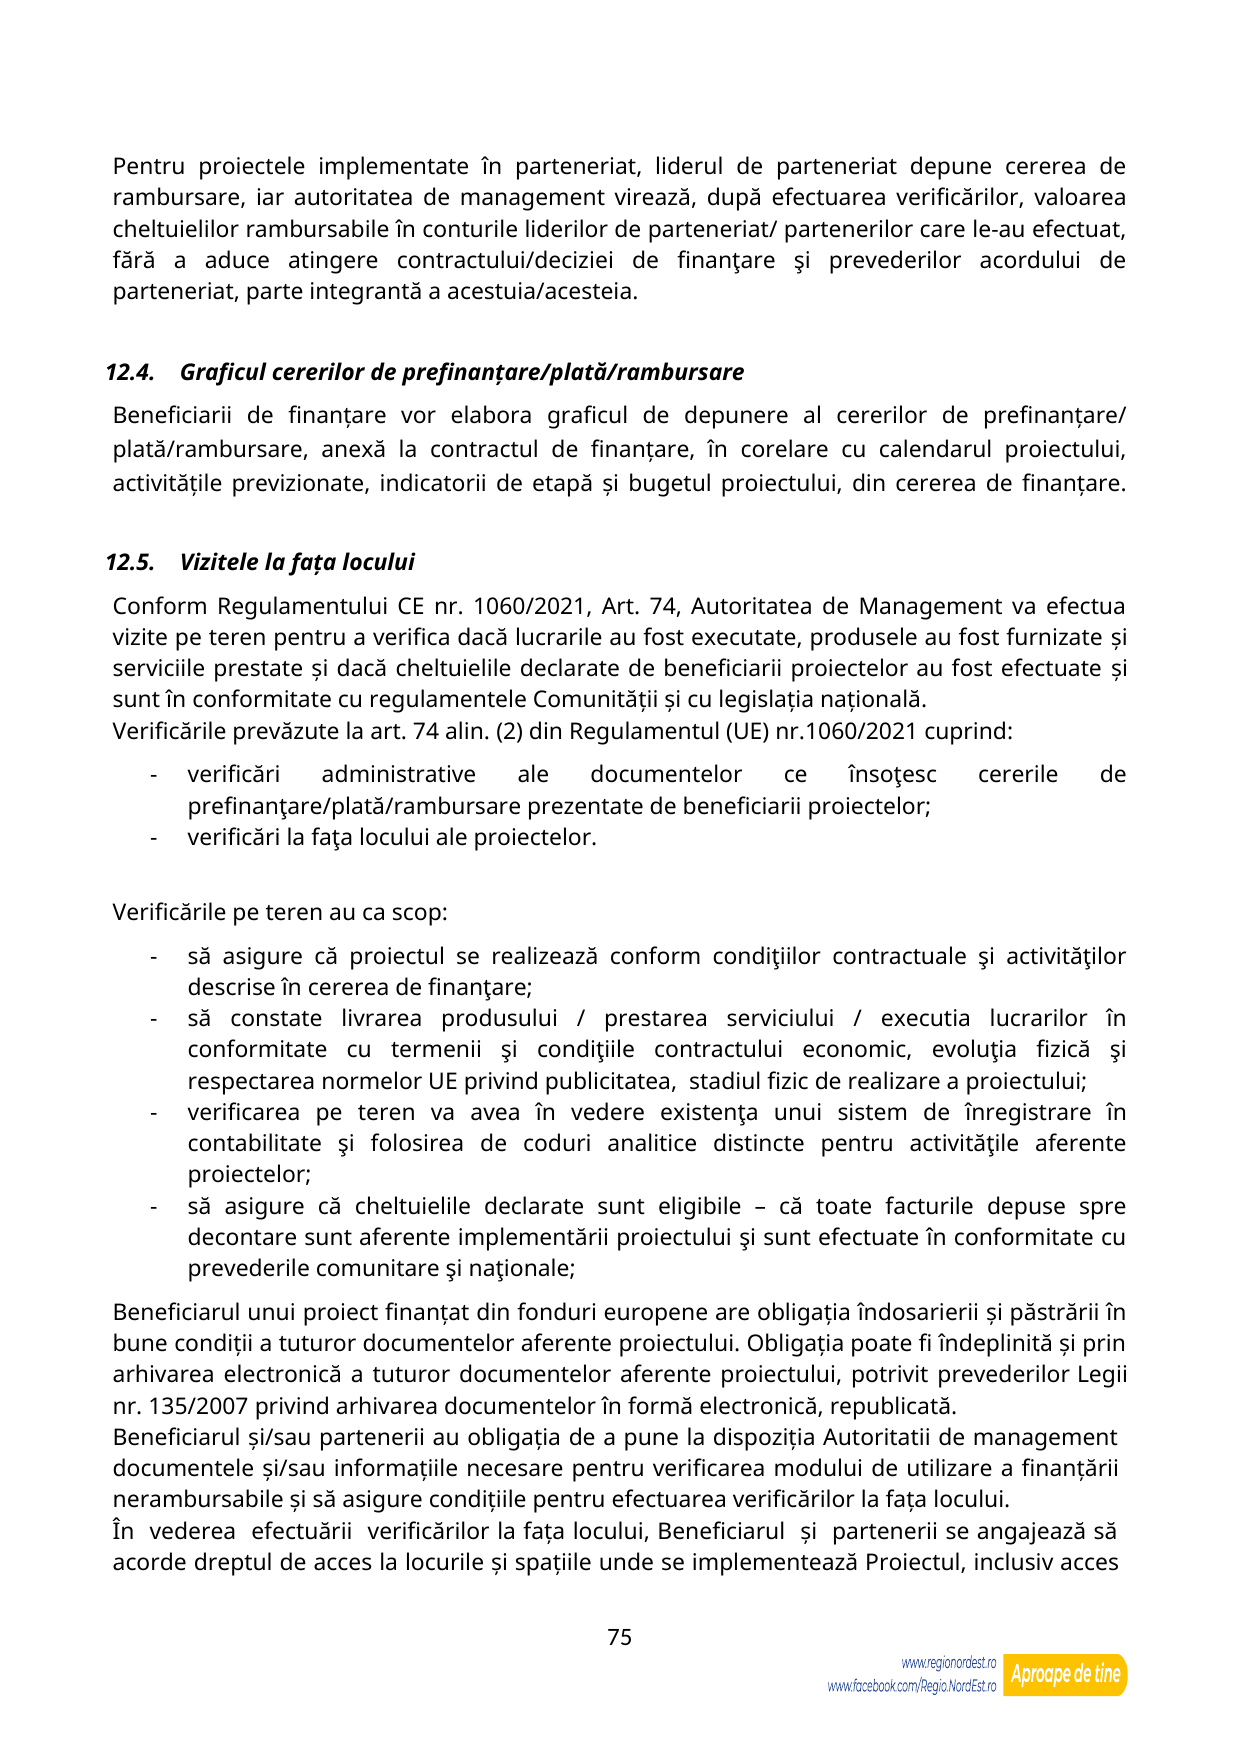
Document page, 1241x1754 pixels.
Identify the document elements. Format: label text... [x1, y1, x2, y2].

text Pentru proiectele implementate în parteneriat, liderul de parteneriat depune cererea de rambursare, iar autoritatea de management virează, după efectuarea verificărilor, valoarea cheltuielilor rambursabile în conturile liderilor de parteneriat/ partenerilor care le-au efectuat, fără a aduce atingere contractului/deciziei de finanţare şi prevederilor acordului de parteneriat, parte integrantă a acestuia/acesteia. [112, 150, 1128, 306]
text Verificările prevăzute la art. 74 alin. (2) din Regulamentul (UE) nr.1060/2021 cuprind: [112, 714, 1128, 746]
text Verificările pe teren au ca scop: [112, 896, 1128, 927]
list să constate livrarea produsului / prestarea serviciului / executia lucrarilor în conformitate cu termenii şi condiţiile contractului economic, evoluţia fizică şi respectarea normelor UE privind publicitatea, stadiul fizic de realizare a proiectului; [150, 1002, 1128, 1096]
text Beneficiarul unui proiect finanțat din fonduri europene are obligația îndosarierii și păstrării în bune condiții a tuturor documentelor aferente proiectului. Obligația poate fi îndeplinită și prin arhivarea electronică a tuturor documentelor aferente proiectului, potrivit prevederilor Legii nr. 135/2007 privind arhivarea documentelor în formă electronică, republicată. [112, 1296, 1128, 1421]
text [112, 1514, 1120, 1577]
text Conform Regulamentului CE nr. 1060/2021, Art. 74, Autoritatea de Management va efectua vizite pe teren pentru a verifica dacă lucrarile au fost executate, produsele au fost furnizate şi serviciile prestate şi dacă cheltuielile declarate de beneficiarii proiectelor au fost efectuate şi sunt în conformitate cu regulamentele Comunităţii şi cu legislaţia naţională. [112, 589, 1128, 714]
text Beneficiarul și/sau partenerii au obligația de a pune la dispoziția Autoritatii de management documentele și/sau informațiile necesare pentru verificarea modului de utilizare a finanțării nerambursabile și să asigure condițiile pentru efectuarea verificărilor la fața locului. [112, 1421, 1120, 1514]
list verificarea pe teren va avea în vedere existenţa unui sistem de înregistrare în contabilitate şi folosirea de coduri analitice distincte pentru activităţile aferente proiectelor; [150, 1096, 1128, 1189]
subtitle Vizitele la fața locului [104, 546, 1128, 577]
subtitle Graficul cererilor de prefinanțare/plată/rambursare [104, 356, 1128, 387]
text Beneficiarii de finanțare vor elabora graficul de depunere al cererilor de prefinanțare/ plată/rambursare, anexă la contractul de finanțare, în corelare cu calendarul proiectului, activitățile previzionate, indicatorii de etapă și bugetul proiectului, din cererea de finanțare. [112, 399, 1128, 531]
list să asigure că cheltuielile declarate sunt eligibile – că toate facturile depuse spre decontare sunt aferente implementării proiectului şi sunt efectuate în conformitate cu prevederile comunitare şi naţionale; [150, 1189, 1128, 1283]
list verificări la faţa locului ale proiectelor. [150, 821, 1128, 852]
list verificări administrative ale documentelor ce însoţesc cererile de prefinanţare/plată/rambursare prezentate de beneficiarii proiectelor; [150, 758, 1128, 821]
list să asigure că proiectul se realizează conform condiţiilor contractuale şi activităţilor descrise în cererea de finanţare; [150, 939, 1128, 1002]
